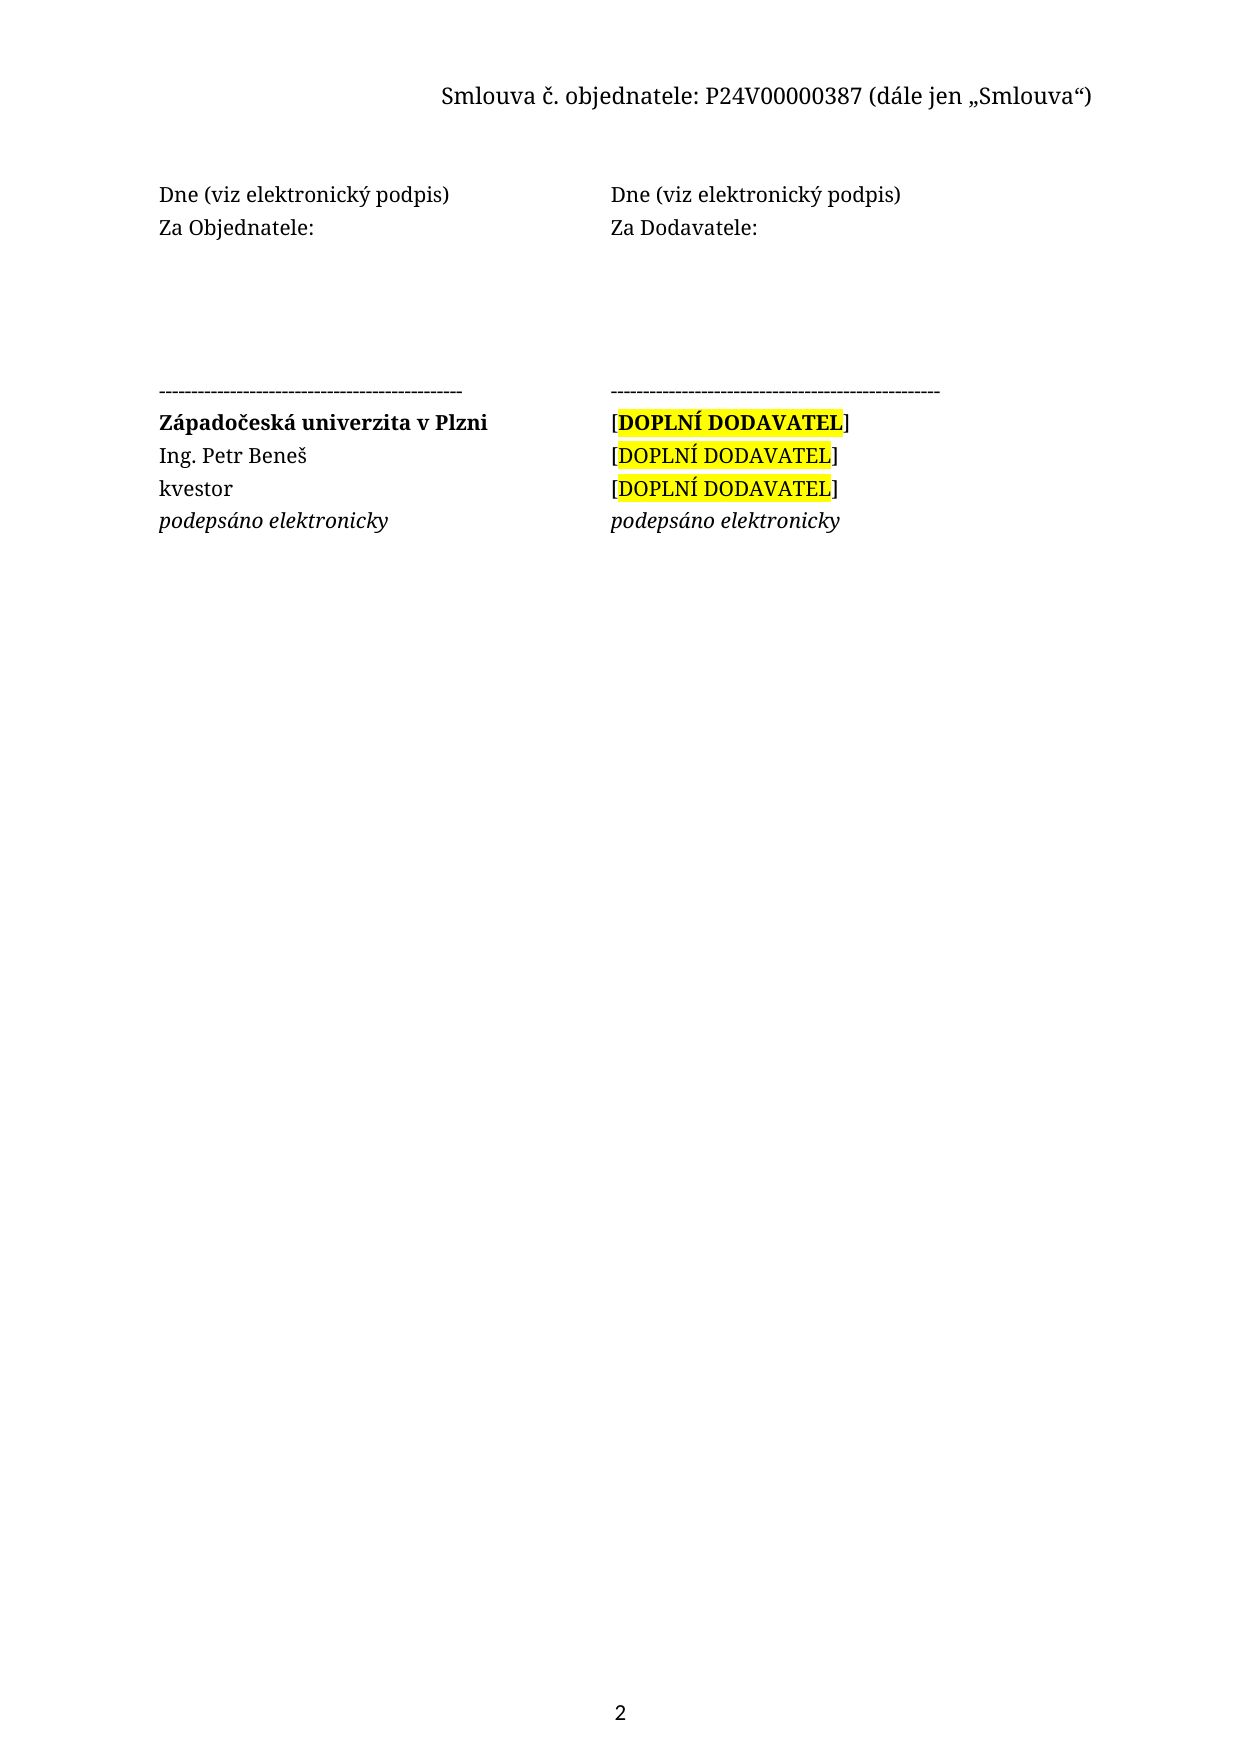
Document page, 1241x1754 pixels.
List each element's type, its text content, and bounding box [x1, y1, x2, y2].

table_header Dne (viz elektronický podpis) Za Objednatele: ----------------------------------------------- Západočeská univerzita v Plzni Ing. Petr Beneš kvestor podepsáno elektronicky [148, 180, 599, 571]
table_header Dne (viz elektronický podpis) Za Dodavatele: --------------------------------------------------- [DOPLNÍ DODAVATEL] [DOPLNÍ DODAVATEL] [DOPLNÍ DODAVATEL] podepsáno elektronicky [599, 180, 1051, 571]
